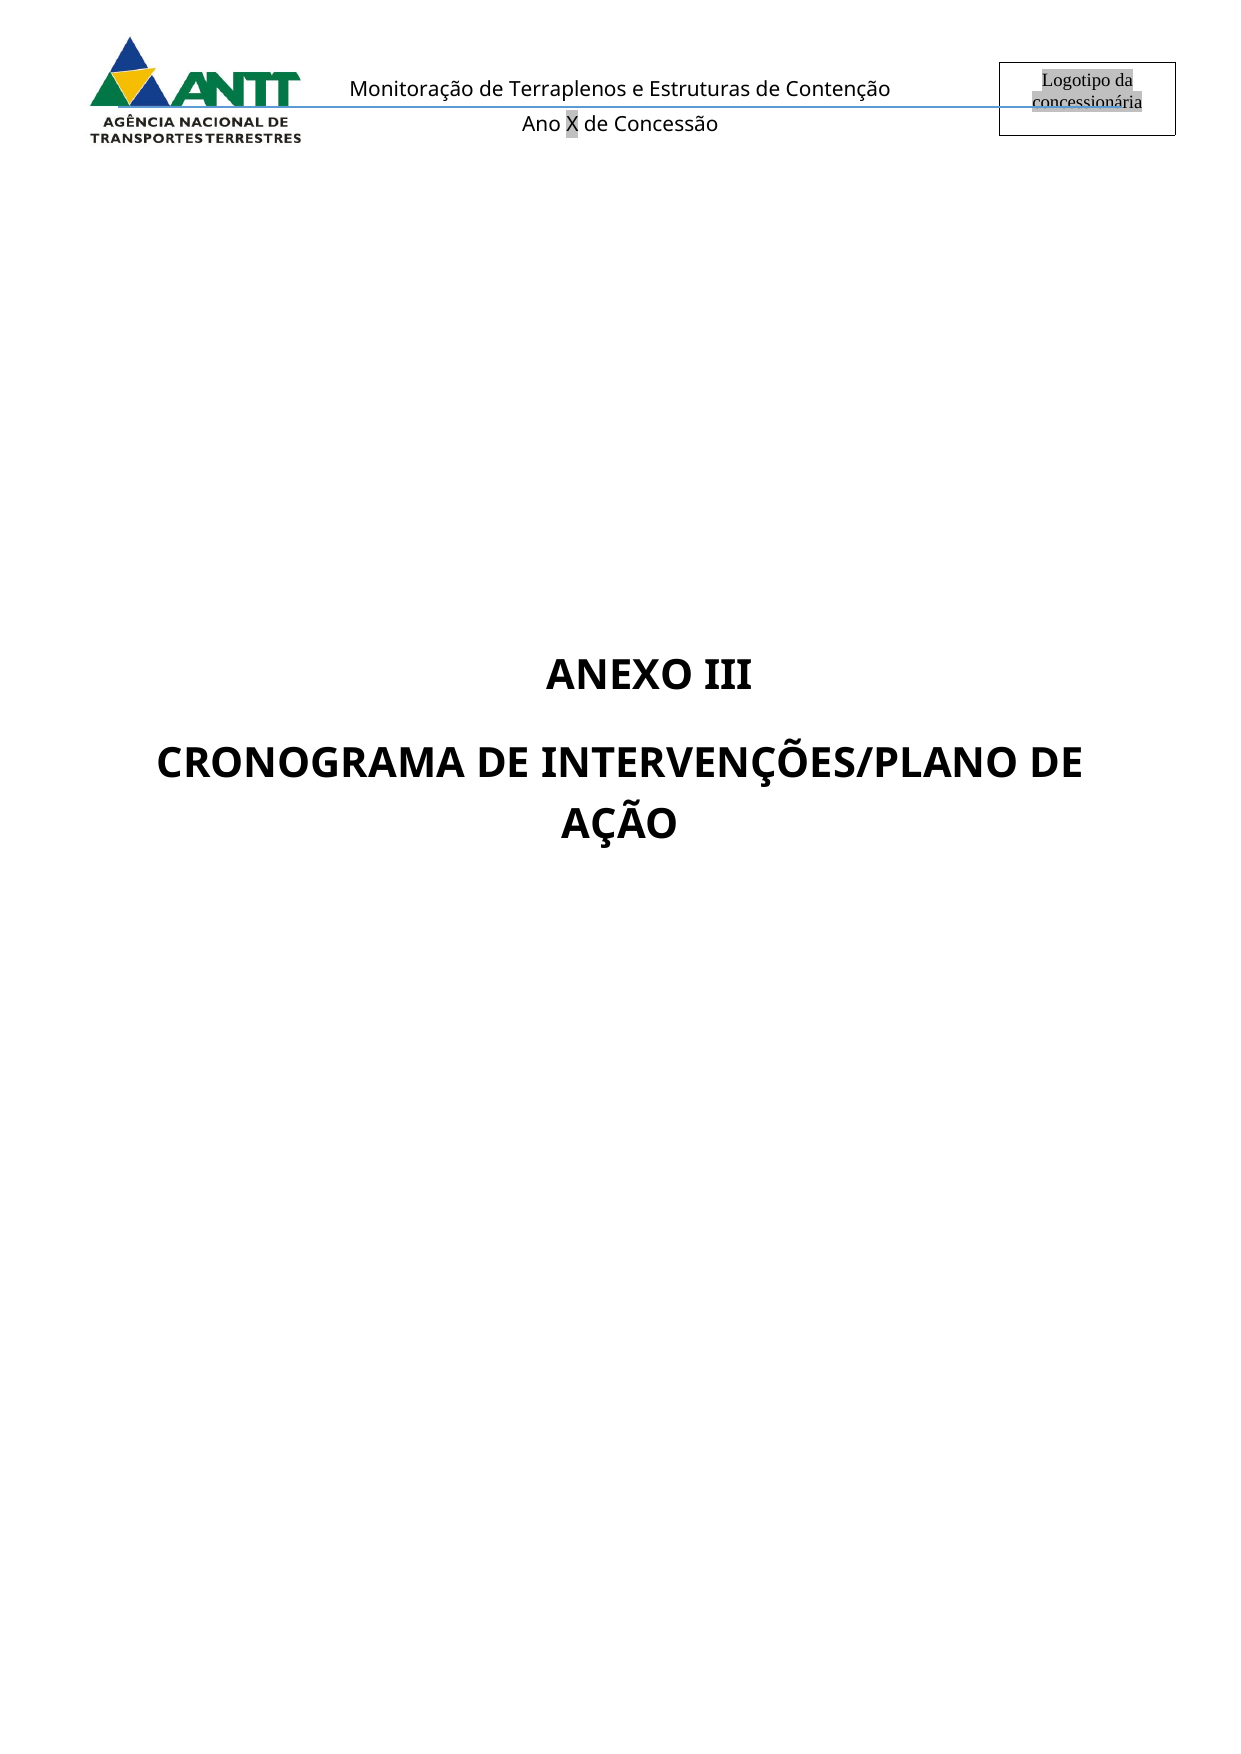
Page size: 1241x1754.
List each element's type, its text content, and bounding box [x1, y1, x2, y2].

text CRONOGRAMA DE INTERVENÇÕES/PLANO DE AÇÃO [118, 732, 1122, 851]
picture [86, 33, 305, 148]
text ANEXO III [118, 644, 1122, 701]
